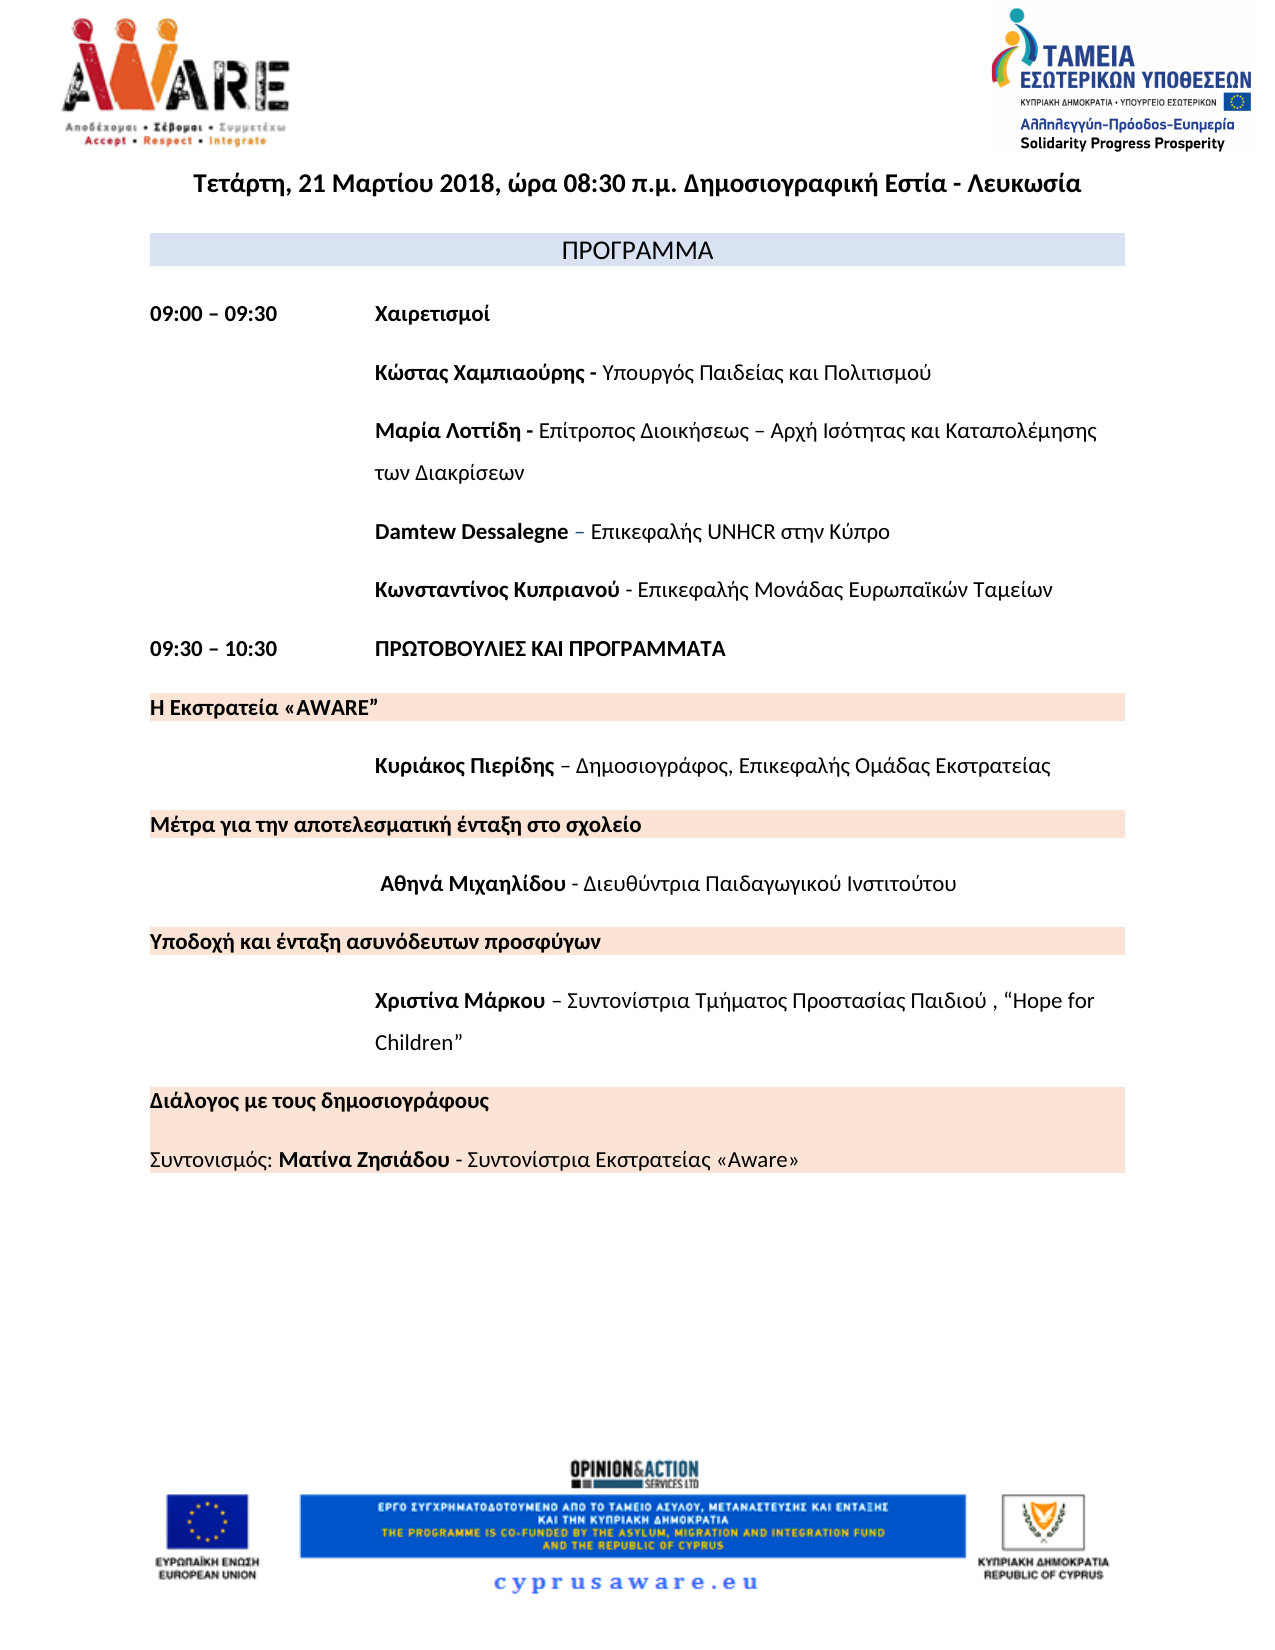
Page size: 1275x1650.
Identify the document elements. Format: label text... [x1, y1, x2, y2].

text Χριστίνα Μάρκου – Συντονίστρια Τμήματος Προστασίας Παιδιού , “Hope for Children” [375, 986, 1125, 1056]
text Damtew Dessalegne – Επικεφαλής UNHCR στην Κύπρο [300, 517, 569, 545]
picture [143, 1439, 1132, 1649]
text Κυριάκος Πιερίδης – Δημοσιογράφος, Επικεφαλής Ομάδας Εκστρατείας [150, 751, 1125, 779]
text 09:00 – 09:30 Χαιρετισμοί [150, 299, 1125, 327]
text 09:30 – 10:30 ΠΡΩΤΟΒΟΥΛΙΕΣ ΚΑΙ ΠΡΟΓΡΑΜΜΑΤΑ [150, 634, 1125, 662]
text Damtew Dessalegne – Επικεφαλής UNHCR στην Κύπρο [707, 517, 1125, 545]
picture [991, 0, 1257, 154]
text Κώστας Χαμπιαούρης - Υπουργός Παιδείας και Πολιτισμού [300, 358, 1125, 386]
text Αθηνά Μιχαηλίδου - Διευθύντρια Παιδαγωγικού Ινστιτούτου [375, 869, 1125, 897]
text Τετάρτη, 21 Μαρτίου 2018, ώρα 08:30 π.μ. Δημοσιογραφική Εστία - Λευκωσία [150, 167, 1125, 200]
text Μαρία Λοττίδη - Επίτροπος Διοικήσεως – Αρχή Ισότητας και Καταπολέμησης των Διακρίσεων [375, 416, 1125, 486]
text Κωνσταντίνος Κυπριανού - Επικεφαλής Μονάδας Ευρωπαϊκών Ταμείων [375, 576, 1125, 603]
text Υποδοχή και ένταξη ασυνόδευτων προσφύγων [150, 927, 1125, 955]
text Διάλογος με τους δημοσιογράφους [150, 1087, 1125, 1115]
text Συντονισμός: Ματίνα Ζησιάδου - Συντονίστρια Εκστρατείας «Aware» [150, 1145, 1125, 1173]
text Damtew Dessalegne – Επικεφαλής UNHCR στην Κύπρο [585, 517, 702, 545]
text Η Εκστρατεία «AWARE” [150, 693, 1125, 721]
text ΠΡΟΓΡΑΜΜΑ [150, 233, 1125, 266]
text Μέτρα για την αποτελεσματική ένταξη στο σχολείο [150, 810, 1125, 838]
picture [18, 0, 329, 161]
